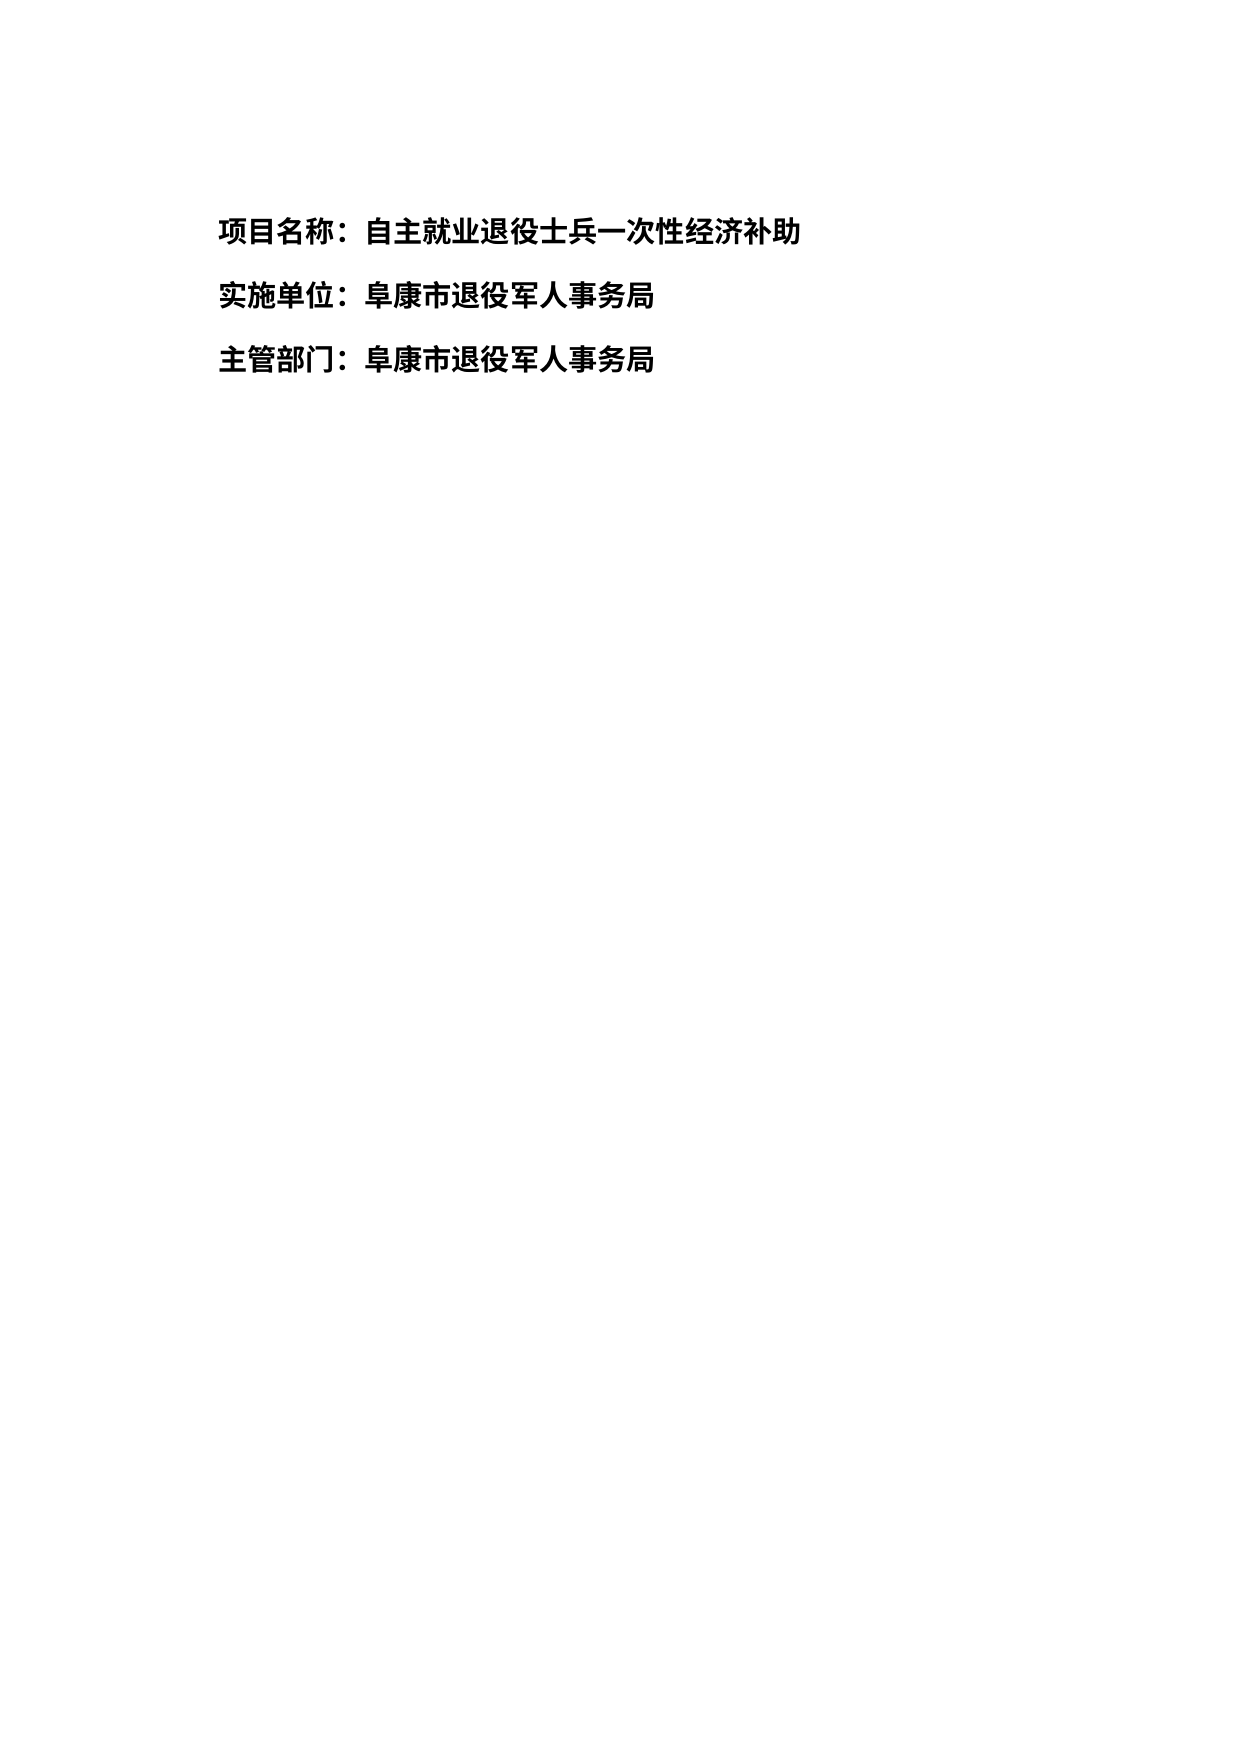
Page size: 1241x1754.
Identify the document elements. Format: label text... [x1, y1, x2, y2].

text 项目名称：自主就业退役士兵一次性经济补助 [159, 209, 1081, 251]
text 实施单位：阜康市退役军人事务局 [159, 272, 1081, 315]
text 主管部门：阜康市退役军人事务局 [159, 336, 1081, 378]
